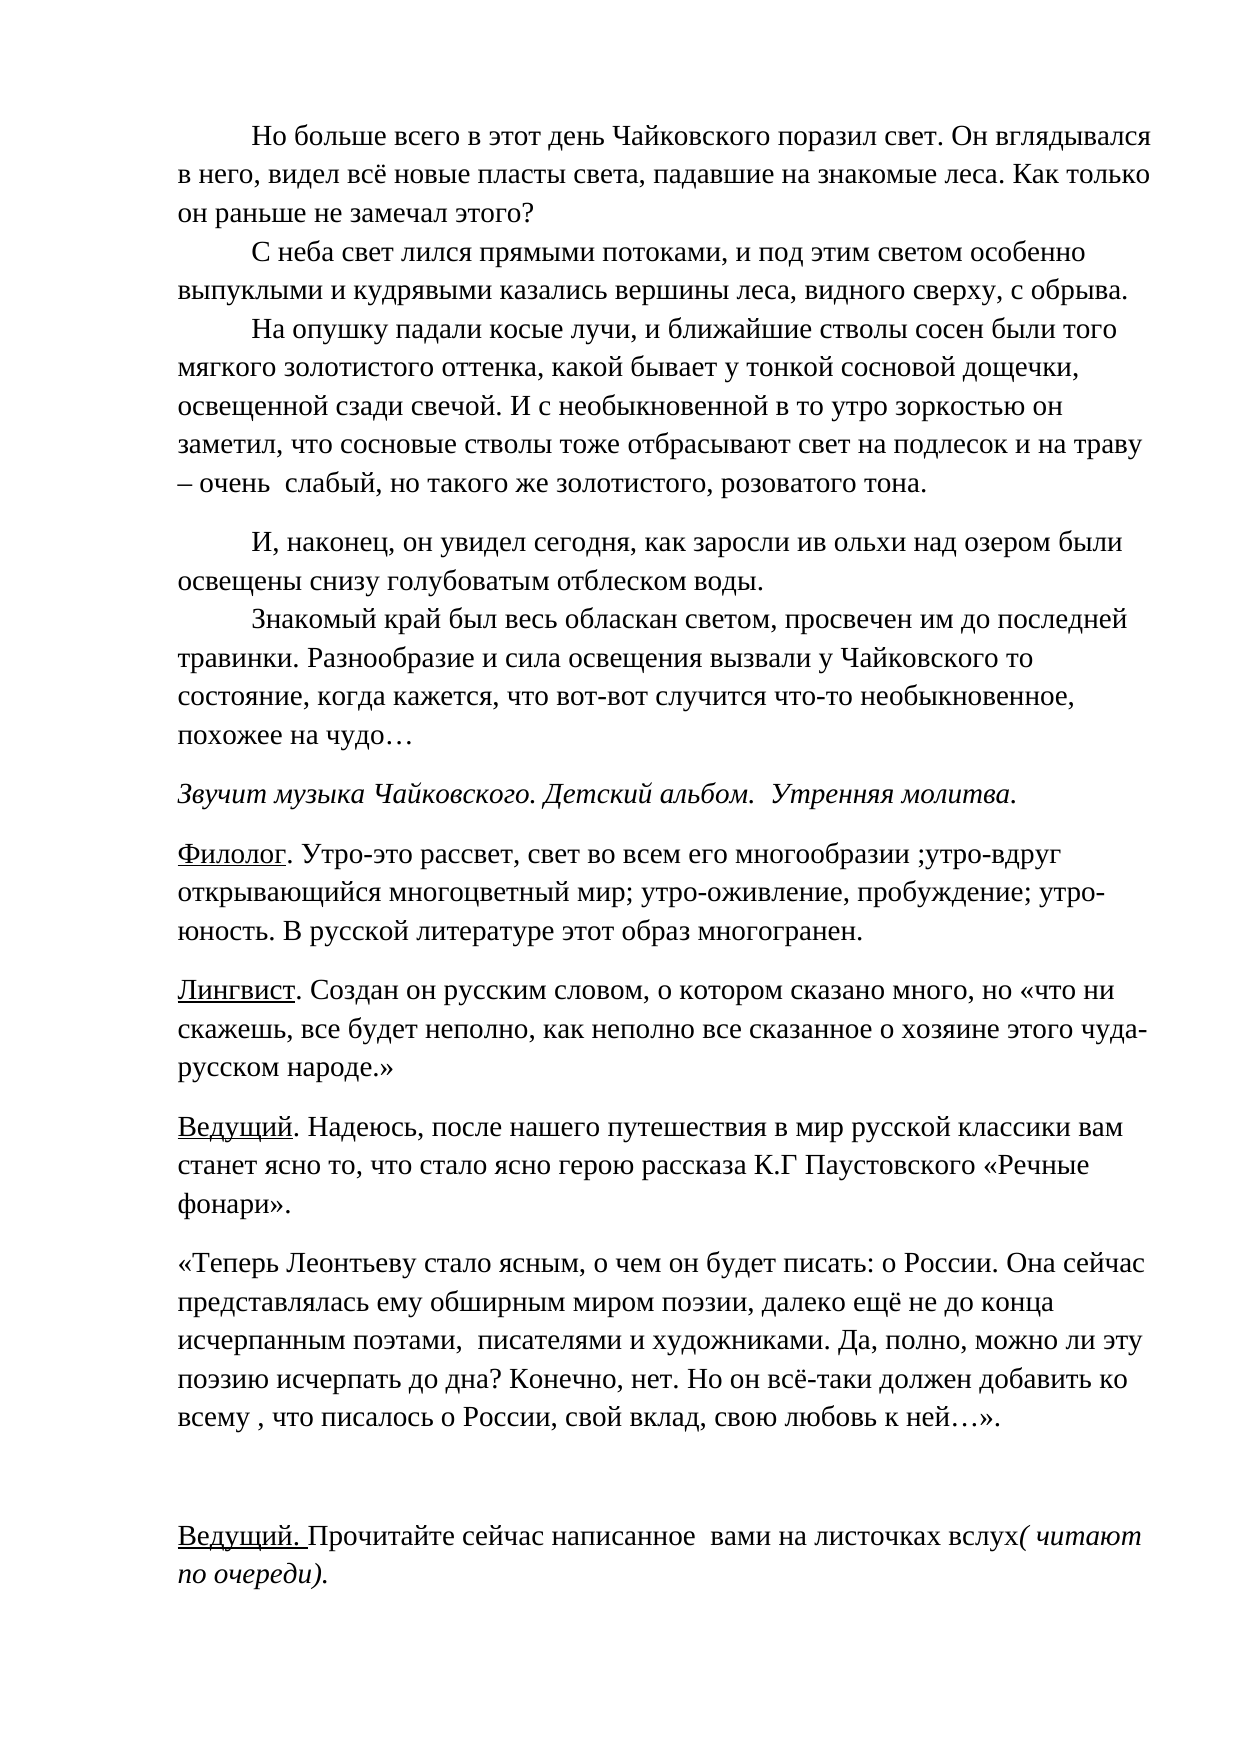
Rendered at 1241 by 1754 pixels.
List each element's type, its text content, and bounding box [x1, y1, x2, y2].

text Но больше всего в этот день Чайковского поразил свет. Он вглядывался в него, видел всё новые пласты света, падавшие на знакомые леса. Как только он раньше не замечал этого? [177, 118, 1152, 229]
text «Теперь Леонтьеву стало ясным, о чем он будет писать: о России. Она сейчас представлялась ему обширным миром поэзии, далеко ещё не до конца исчерпанным поэтами, писателями и художниками. Да, полно, можно ли эту поэзию исчерпать до дна? Конечно, нет. Но он всё-таки должен добавить ко всему , что писалось о России, свой вклад, свою любовь к ней…». [177, 1245, 1152, 1433]
text И, наконец, он увидел сегодня, как заросли ив ольхи над озером были освещены снизу голубоватым отблеском воды. [177, 524, 1152, 596]
text Звучит музыка Чайковского. Детский альбом. Утренняя молитва. [177, 776, 1152, 810]
text На опушку падали косые лучи, и ближайшие стволы сосен были того мягкого золотистого оттенка, какой бывает у тонкой сосновой дощечки, освещенной сзади свечой. И с необыкновенной в то утро зоркостью он заметил, что сосновые стволы тоже отбрасывают свет на подлесок и на траву – очень слабый, но такого же золотистого, розоватого тона. [177, 311, 1152, 498]
text Ведущий. Надеюсь, после нашего путешествия в мир русской классики вам станет ясно то, что стало ясно герою рассказа К.Г Паустовского «Речные фонари». [177, 1109, 1152, 1219]
text Знакомый край был весь обласкан светом, просвечен им до последней травинки. Разнообразие и сила освещения вызвали у Чайковского то состояние, когда кажется, что вот-вот случится что-то необыкновенное, похожее на чудо… [177, 601, 1152, 751]
text С неба свет лился прямыми потоками, и под этим светом особенно выпуклыми и кудрявыми казались вершины леса, видного сверху, с обрыва. [177, 234, 1152, 306]
text Ведущий. Прочитайте сейчас написанное вами на листочках вслух( читают по очереди). [177, 1518, 1152, 1590]
text Филолог. Утро-это рассвет, свет во всем его многообразии ;утро-вдруг открывающийся многоцветный мир; утро-оживление, пробуждение; утро-юность. В русской литературе этот образ многогранен. [177, 836, 1152, 946]
text Лингвист. Создан он русским словом, о котором сказано много, но «что ни скажешь, все будет неполно, как неполно все сказанное о хозяине этого чуда- русском народе.» [177, 972, 1152, 1083]
